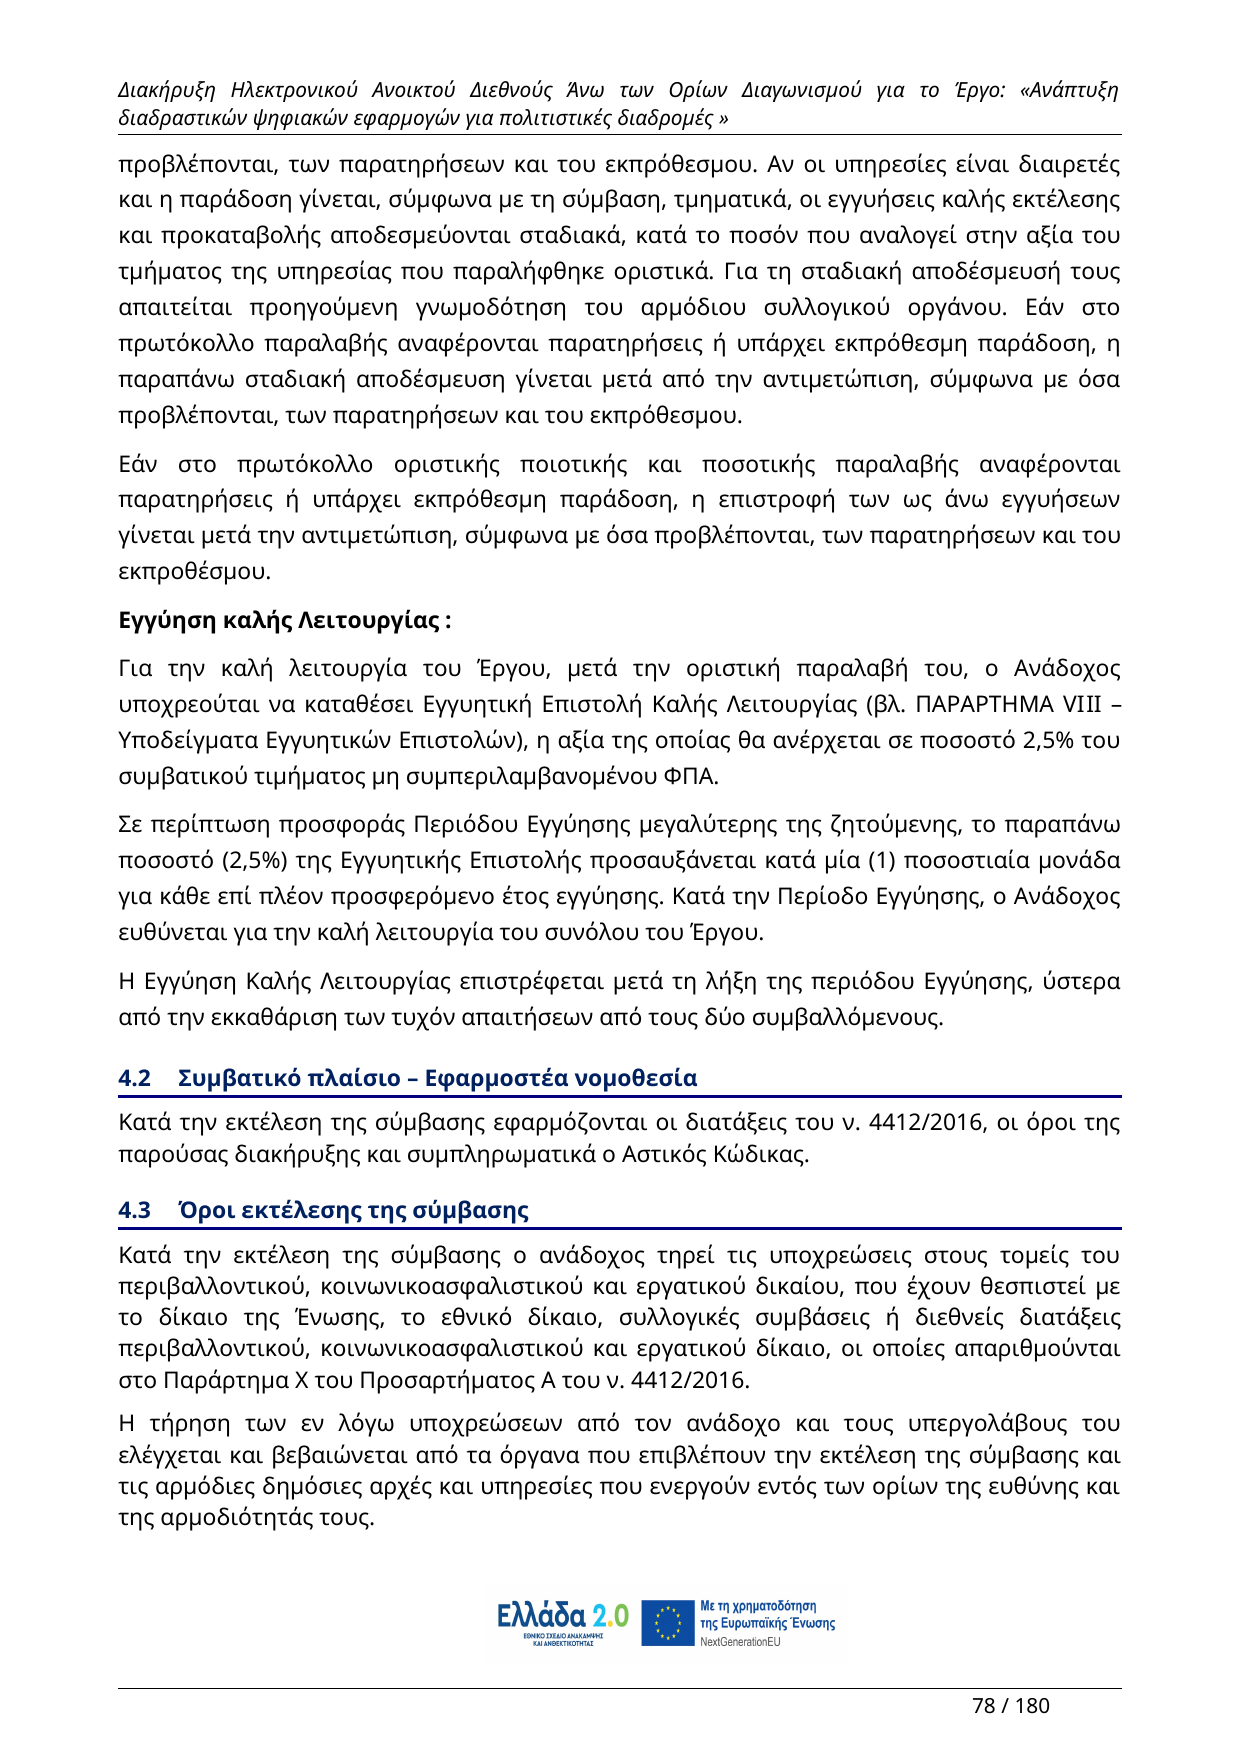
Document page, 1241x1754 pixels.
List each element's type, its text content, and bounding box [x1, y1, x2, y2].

text Εάν στο πρωτόκολλο οριστικής ποιοτικής και ποσοτικής παραλαβής αναφέρονται παρατηρήσεις ή υπάρχει εκπρόθεσμη παράδοση, η επιστροφή των ως άνω εγγυήσεων γίνεται μετά την αντιμετώπιση, σύμφωνα με όσα προβλέπονται, των παρατηρήσεων και του εκπροθέσμου. [118, 447, 1122, 587]
subtitle Συμβατικό πλαίσιο – Εφαρμοστέα νομοθεσία [118, 1062, 1122, 1095]
text Εγγύηση καλής Λειτουργίας : [118, 604, 1122, 635]
subtitle Όροι εκτέλεσης της σύμβασης [118, 1194, 1122, 1227]
text Κατά την εκτέλεση της σύμβασης ο ανάδοχος τηρεί τις υποχρεώσεις στους τομείς του περιβαλλοντικού, κοινωνικοασφαλιστικού και εργατικού δικαίου, που έχουν θεσπιστεί με το δίκαιο της Ένωσης, το εθνικό δίκαιο, συλλογικές συμβάσεις ή διεθνείς διατάξεις περιβαλλοντικού, κοινωνικοασφαλιστικού και εργατικού δίκαιο, οι οποίες απαριθμούνται στο Παράρτημα Χ του Προσαρτήματος Α του ν. 4412/2016. [118, 1239, 1122, 1395]
text Η Εγγύηση Καλής Λειτουργίας επιστρέφεται μετά τη λήξη της περιόδου Εγγύησης, ύστερα από την εκκαθάριση των τυχόν απαιτήσεων από τους δύο συμβαλλόμενους. [118, 965, 1122, 1032]
picture [485, 1583, 848, 1663]
text Σε περίπτωση προσφοράς Περιόδου Εγγύησης μεγαλύτερης της ζητούμενης, το παραπάνω ποσοστό (2,5%) της Εγγυητικής Επιστολής προσαυξάνεται κατά μία (1) ποσοστιαία μονάδα για κάθε επί πλέον προσφερόμενο έτος εγγύησης. Κατά την Περίοδο Εγγύησης, ο Ανάδοχος ευθύνεται για την καλή λειτουργία του συνόλου του Έργου. [118, 808, 1122, 947]
text Κατά την εκτέλεση της σύμβασης εφαρμόζονται οι διατάξεις του ν. 4412/2016, οι όροι της παρούσας διακήρυξης και συμπληρωματικά ο Αστικός Κώδικας. [118, 1106, 1122, 1169]
text Για την καλή λειτουργία του Έργου, μετά την οριστική παραλαβή του, ο Ανάδοχος υποχρεούται να καταθέσει Εγγυητική Επιστολή Καλής Λειτουργίας (βλ. ΠΑΡΑΡΤΗΜΑ VIII – Υποδείγματα Εγγυητικών Επιστολών), η αξία της οποίας θα ανέρχεται σε ποσοστό 2,5% του συμβατικού τιμήματος μη συμπεριλαμβανομένου ΦΠΑ. [118, 652, 1122, 791]
text Η τήρηση των εν λόγω υποχρεώσεων από τον ανάδοχο και τους υπεργολάβους του ελέγχεται και βεβαιώνεται από τα όργανα που επιβλέπουν την εκτέλεση της σύμβασης και τις αρμόδιες δημόσιες αρχές και υπηρεσίες που ενεργούν εντός των ορίων της ευθύνης και της αρμοδιότητάς τους. [118, 1407, 1122, 1532]
